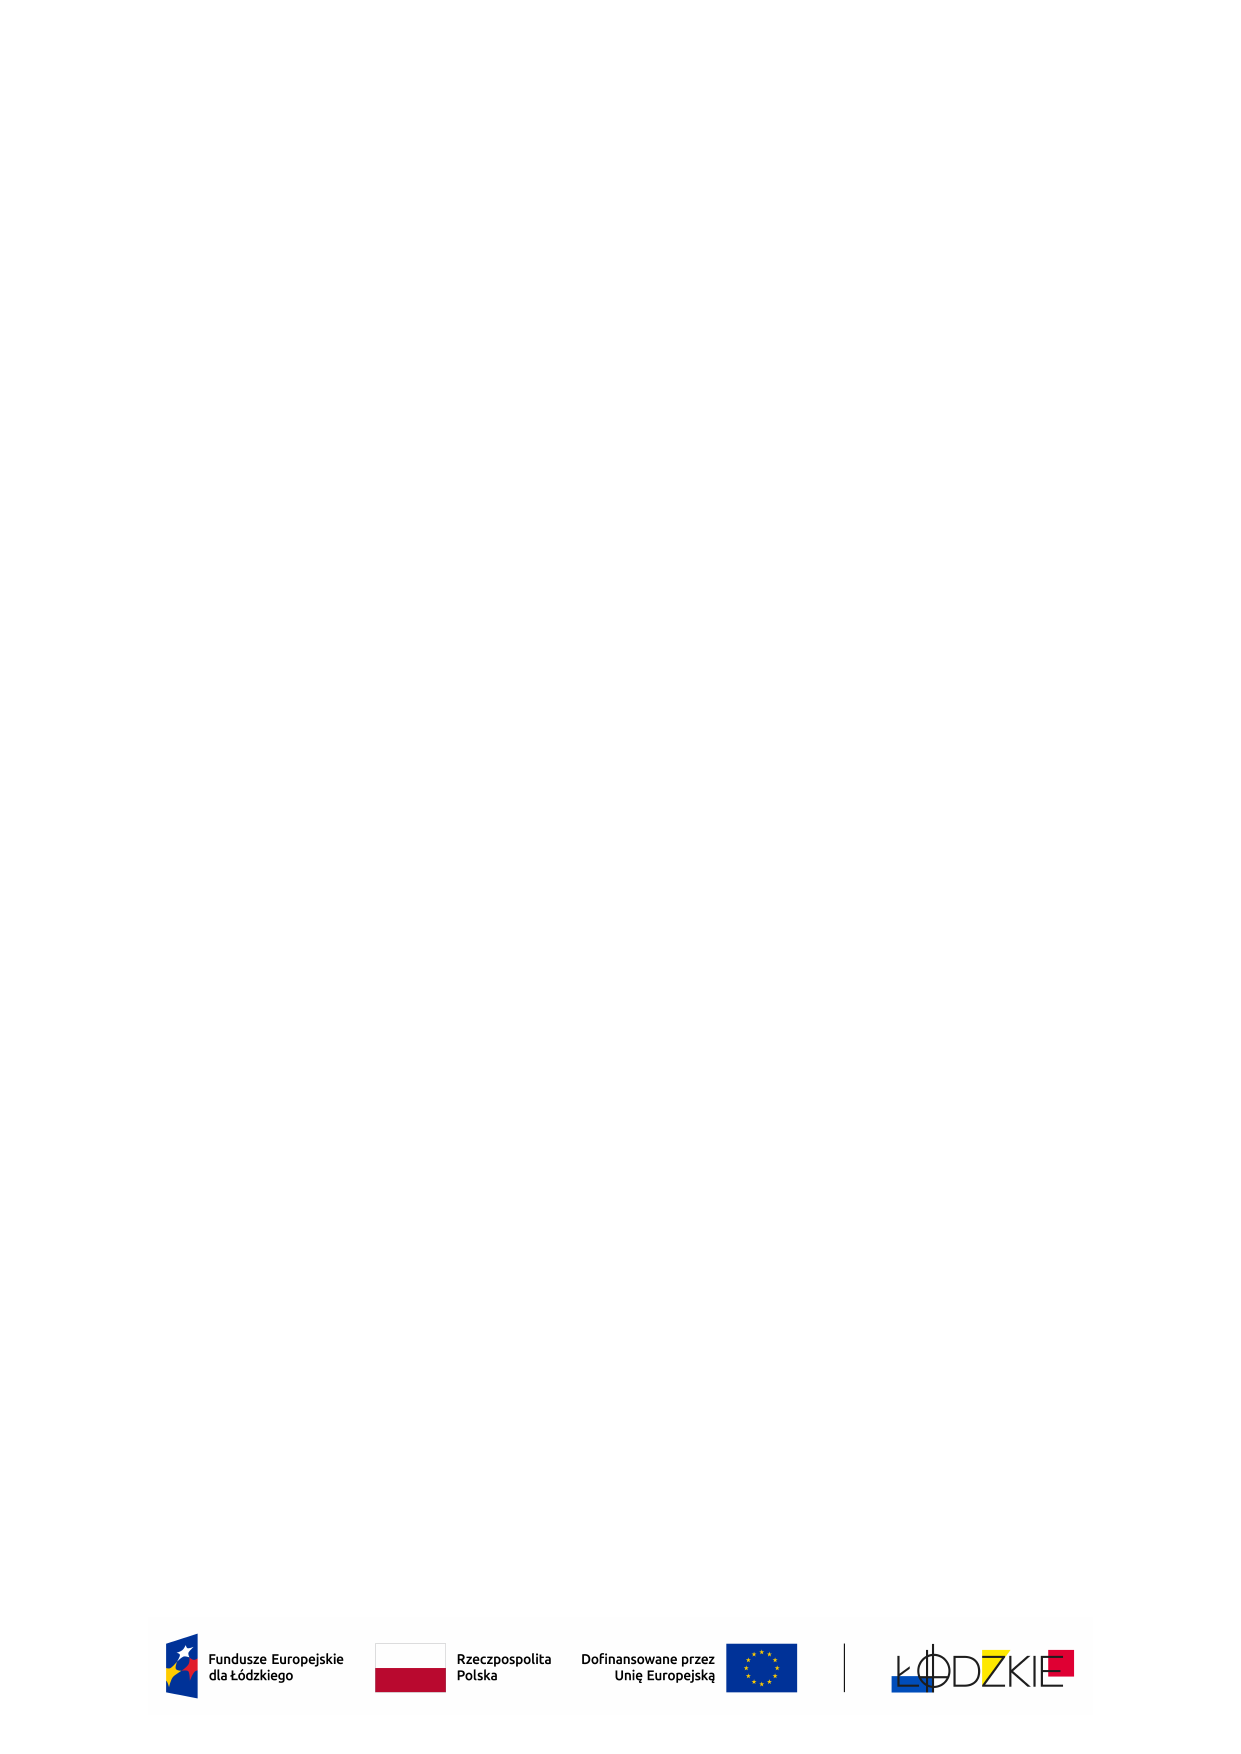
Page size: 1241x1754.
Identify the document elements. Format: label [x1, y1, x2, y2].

picture [147, 1617, 1093, 1715]
